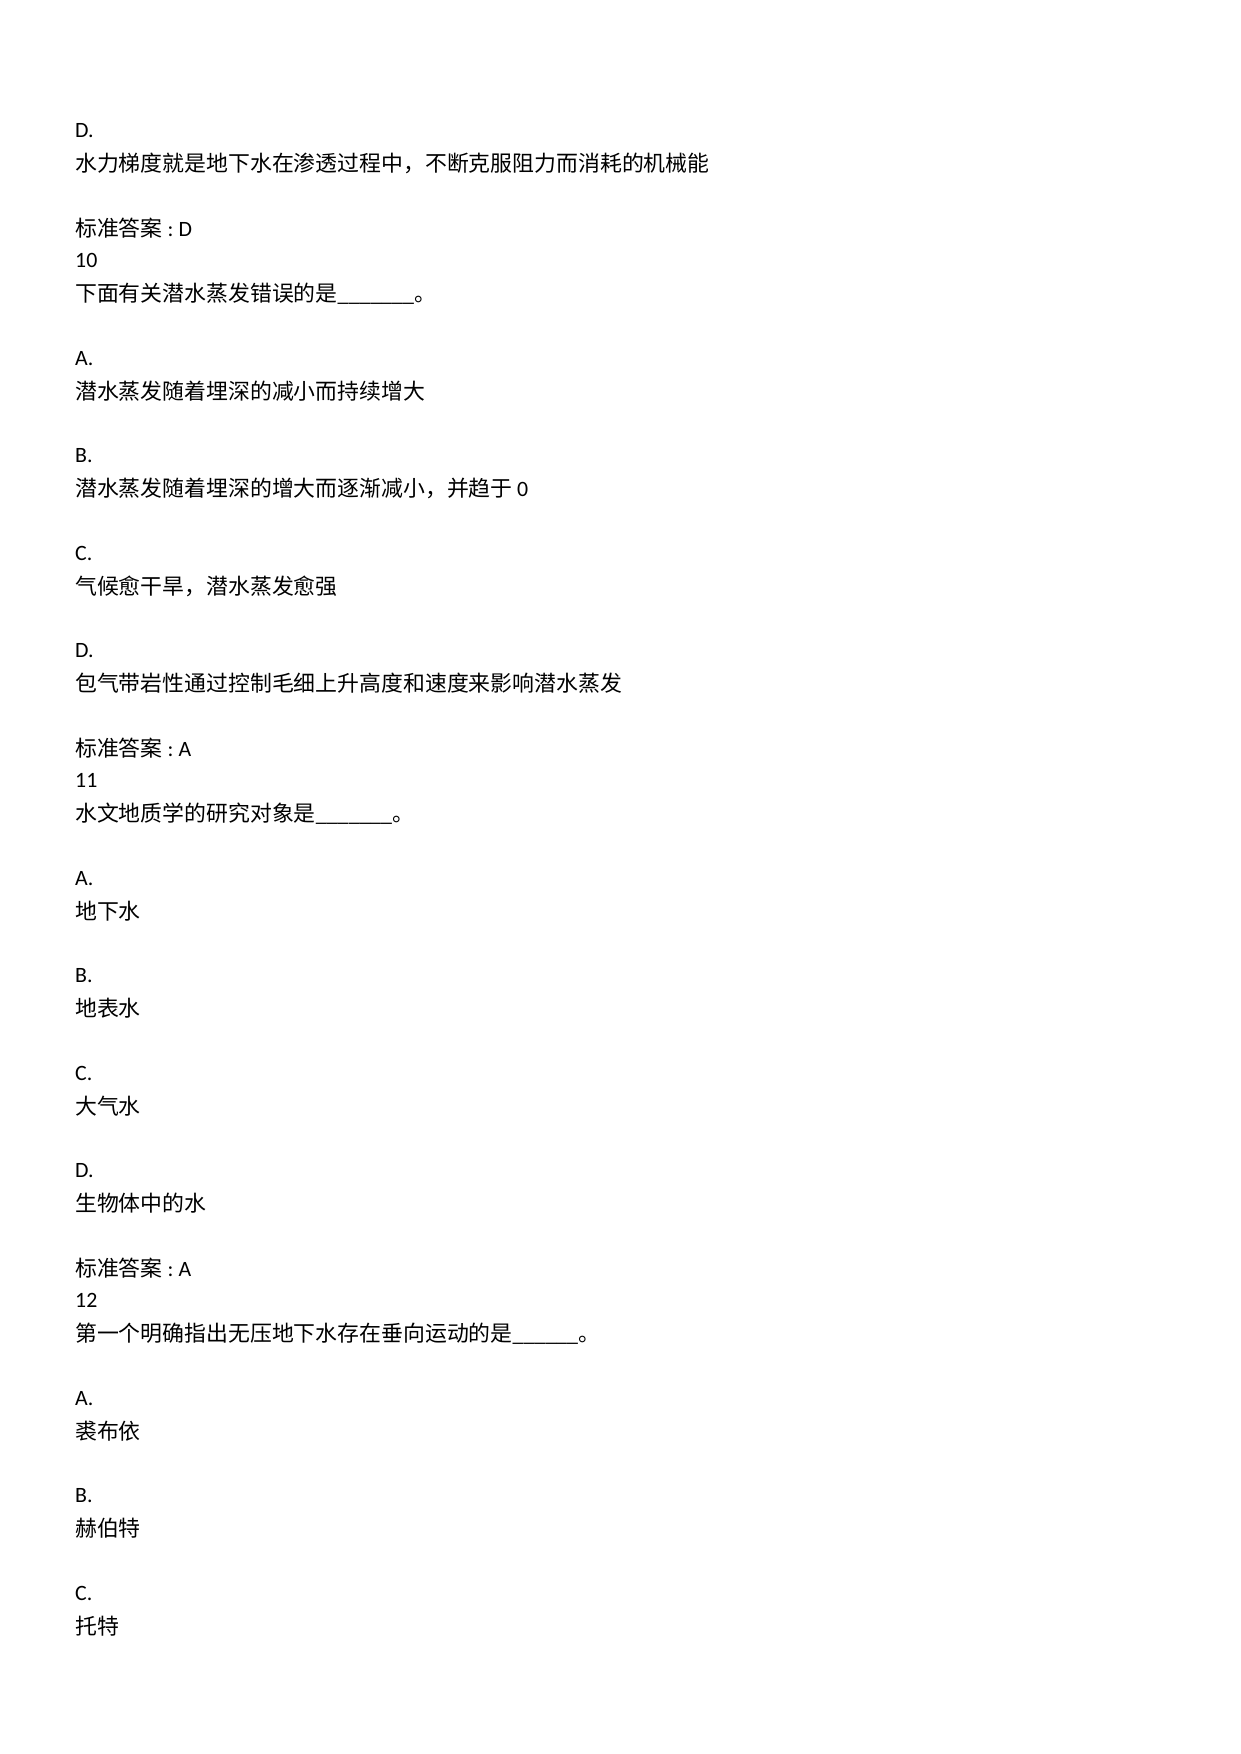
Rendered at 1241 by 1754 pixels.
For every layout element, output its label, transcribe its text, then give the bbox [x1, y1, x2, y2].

text B. [75, 958, 1165, 991]
text 第一个明确指出无压地下水存在垂向运动的是______。 [75, 1316, 1165, 1348]
text 11 [75, 763, 1165, 796]
text C. [75, 1056, 1165, 1088]
text 大气水 [75, 1088, 1165, 1121]
text 标准答案 : D [75, 211, 1165, 243]
text D. [75, 113, 1165, 146]
text 地下水 [75, 893, 1165, 926]
text B. [75, 1478, 1165, 1511]
text 赫伯特 [75, 1511, 1165, 1543]
text 潜水蒸发随着埋深的增大而逐渐减小，并趋于0 [75, 471, 1165, 503]
text B. [75, 438, 1165, 471]
text 潜水蒸发随着埋深的减小而持续增大 [75, 373, 1165, 406]
text 水力梯度就是地下水在渗透过程中，不断克服阻力而消耗的机械能 [75, 146, 1165, 178]
text 12 [75, 1283, 1165, 1316]
text D. [75, 1153, 1165, 1186]
text 生物体中的水 [75, 1186, 1165, 1218]
text A. [75, 341, 1165, 373]
text 标准答案 : A [75, 731, 1165, 763]
text 地表水 [75, 991, 1165, 1023]
text 包气带岩性通过控制毛细上升高度和速度来影响潜水蒸发 [75, 666, 1165, 698]
text A. [75, 861, 1165, 893]
text C. [75, 536, 1165, 568]
text 水文地质学的研究对象是_______。 [75, 796, 1165, 828]
text 10 [75, 243, 1165, 276]
text 气候愈干旱，潜水蒸发愈强 [75, 568, 1165, 601]
text D. [75, 633, 1165, 666]
text 裘布依 [75, 1413, 1165, 1446]
text 标准答案 : A [75, 1251, 1165, 1283]
text 托特 [75, 1608, 1165, 1641]
text 下面有关潜水蒸发错误的是_______。 [75, 276, 1165, 308]
text C. [75, 1576, 1165, 1608]
text A. [75, 1381, 1165, 1413]
